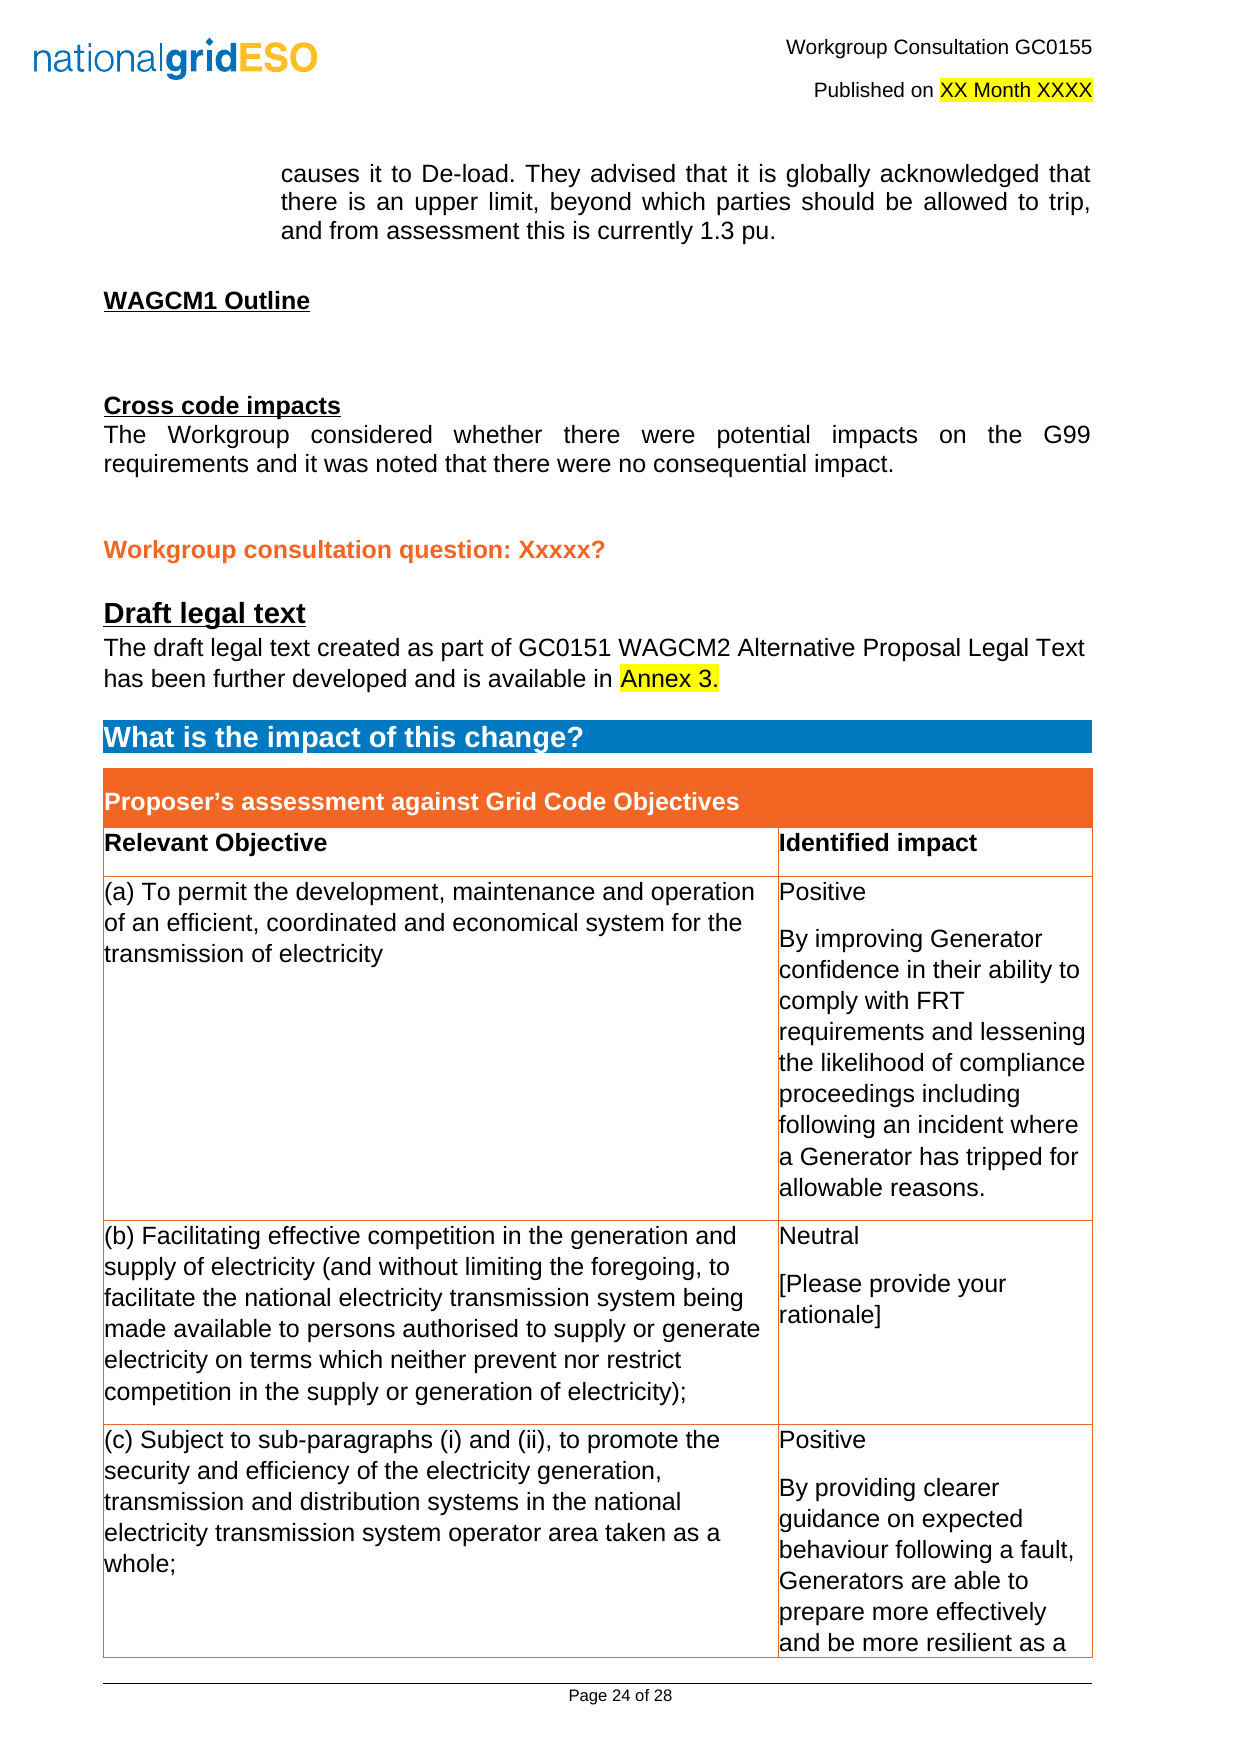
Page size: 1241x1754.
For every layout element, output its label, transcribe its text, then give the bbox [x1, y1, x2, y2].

table_cell Identified impact [779, 828, 1092, 876]
table_cell (b) Facilitating effective competition in the generation and supply of electricity (and without limiting the foregoing, to facilitate the national electricity transmission system being made available to persons authorised to supply or generate electricity on terms which neither prevent nor restrict competition in the supply or generation of electricity); [104, 1221, 778, 1424]
table_cell [779, 1221, 1092, 1424]
table_cell (a) To permit the development, maintenance and operation of an efficient, coordinated and economical system for the transmission of electricity [104, 877, 778, 1220]
text WAGCM1 Outline [103, 286, 1092, 315]
text The Workgroup considered whether there were potential impacts on the G99 requirements and it was noted that there were no consequential impact. [103, 420, 1092, 477]
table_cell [104, 1425, 778, 1657]
text Cross code impacts [103, 391, 1092, 420]
subtitle Draft legal text [103, 596, 1092, 630]
table_cell [779, 1425, 1092, 1657]
table_cell [779, 877, 1092, 1220]
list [236, 158, 1092, 245]
table_cell Relevant Objective [104, 828, 778, 876]
table_header Proposer’s assessment against Grid Code Objectives [104, 769, 1092, 827]
text What is the impact of this change? [103, 720, 1092, 753]
text Workgroup consultation question: Xxxxx? [103, 535, 1092, 563]
text The draft legal text created as part of GC0151 WAGCM2 Alternative Proposal Legal Text has been further developed and is available in Annex 3. [103, 633, 1092, 692]
